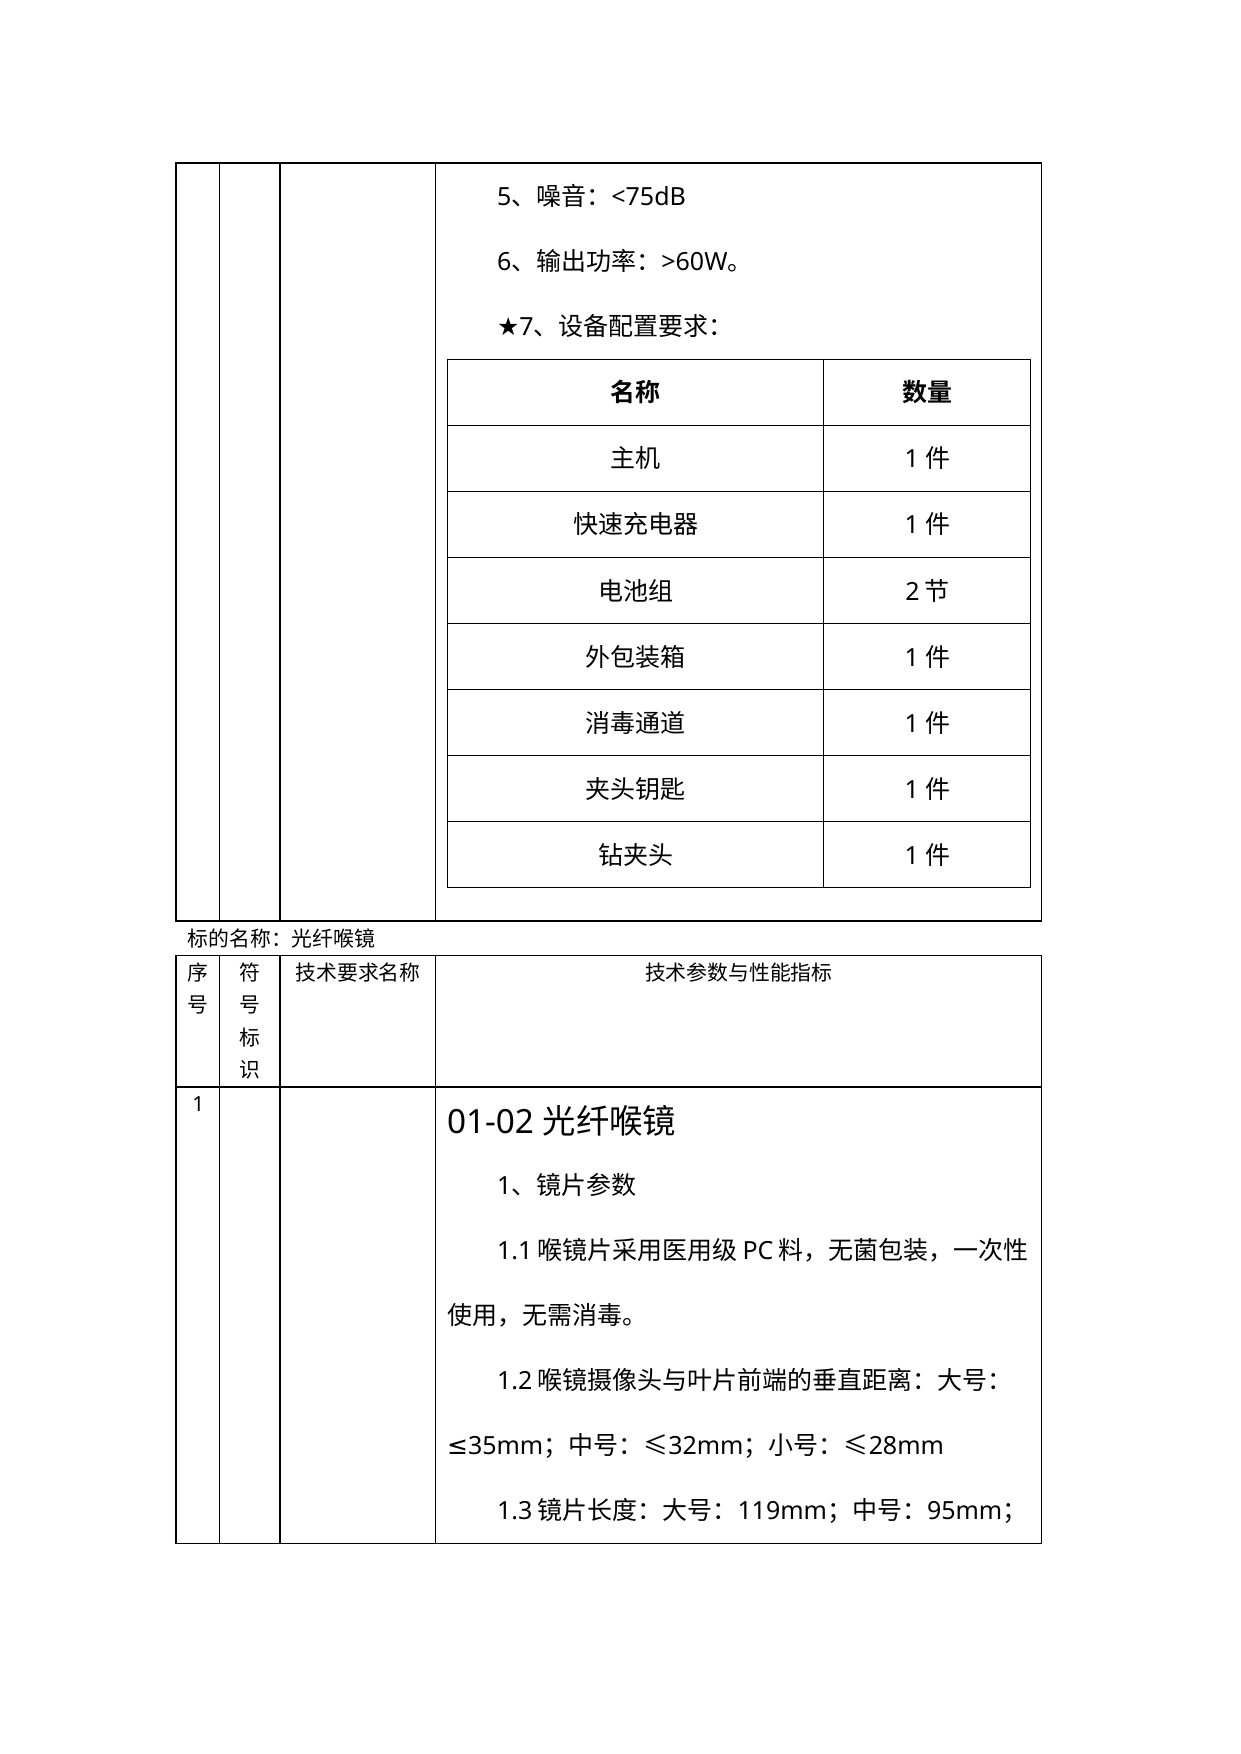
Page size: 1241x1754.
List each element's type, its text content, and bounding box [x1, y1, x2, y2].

table_header 技术要求名称 [281, 956, 435, 1086]
table_header 符号标识 [220, 956, 279, 1086]
table_header 序号 [177, 956, 219, 1086]
table_cell [281, 164, 435, 920]
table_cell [436, 164, 1041, 920]
table_cell [220, 1088, 279, 1543]
table_header 技术参数与性能指标 [436, 956, 1041, 1086]
text 标的名称：光纤喉镜 [187, 922, 1053, 954]
table_cell 1 [177, 164, 219, 920]
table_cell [436, 1088, 1041, 1543]
table_cell [220, 164, 279, 920]
table_cell 1 [177, 1088, 219, 1543]
table_cell [281, 1088, 435, 1543]
